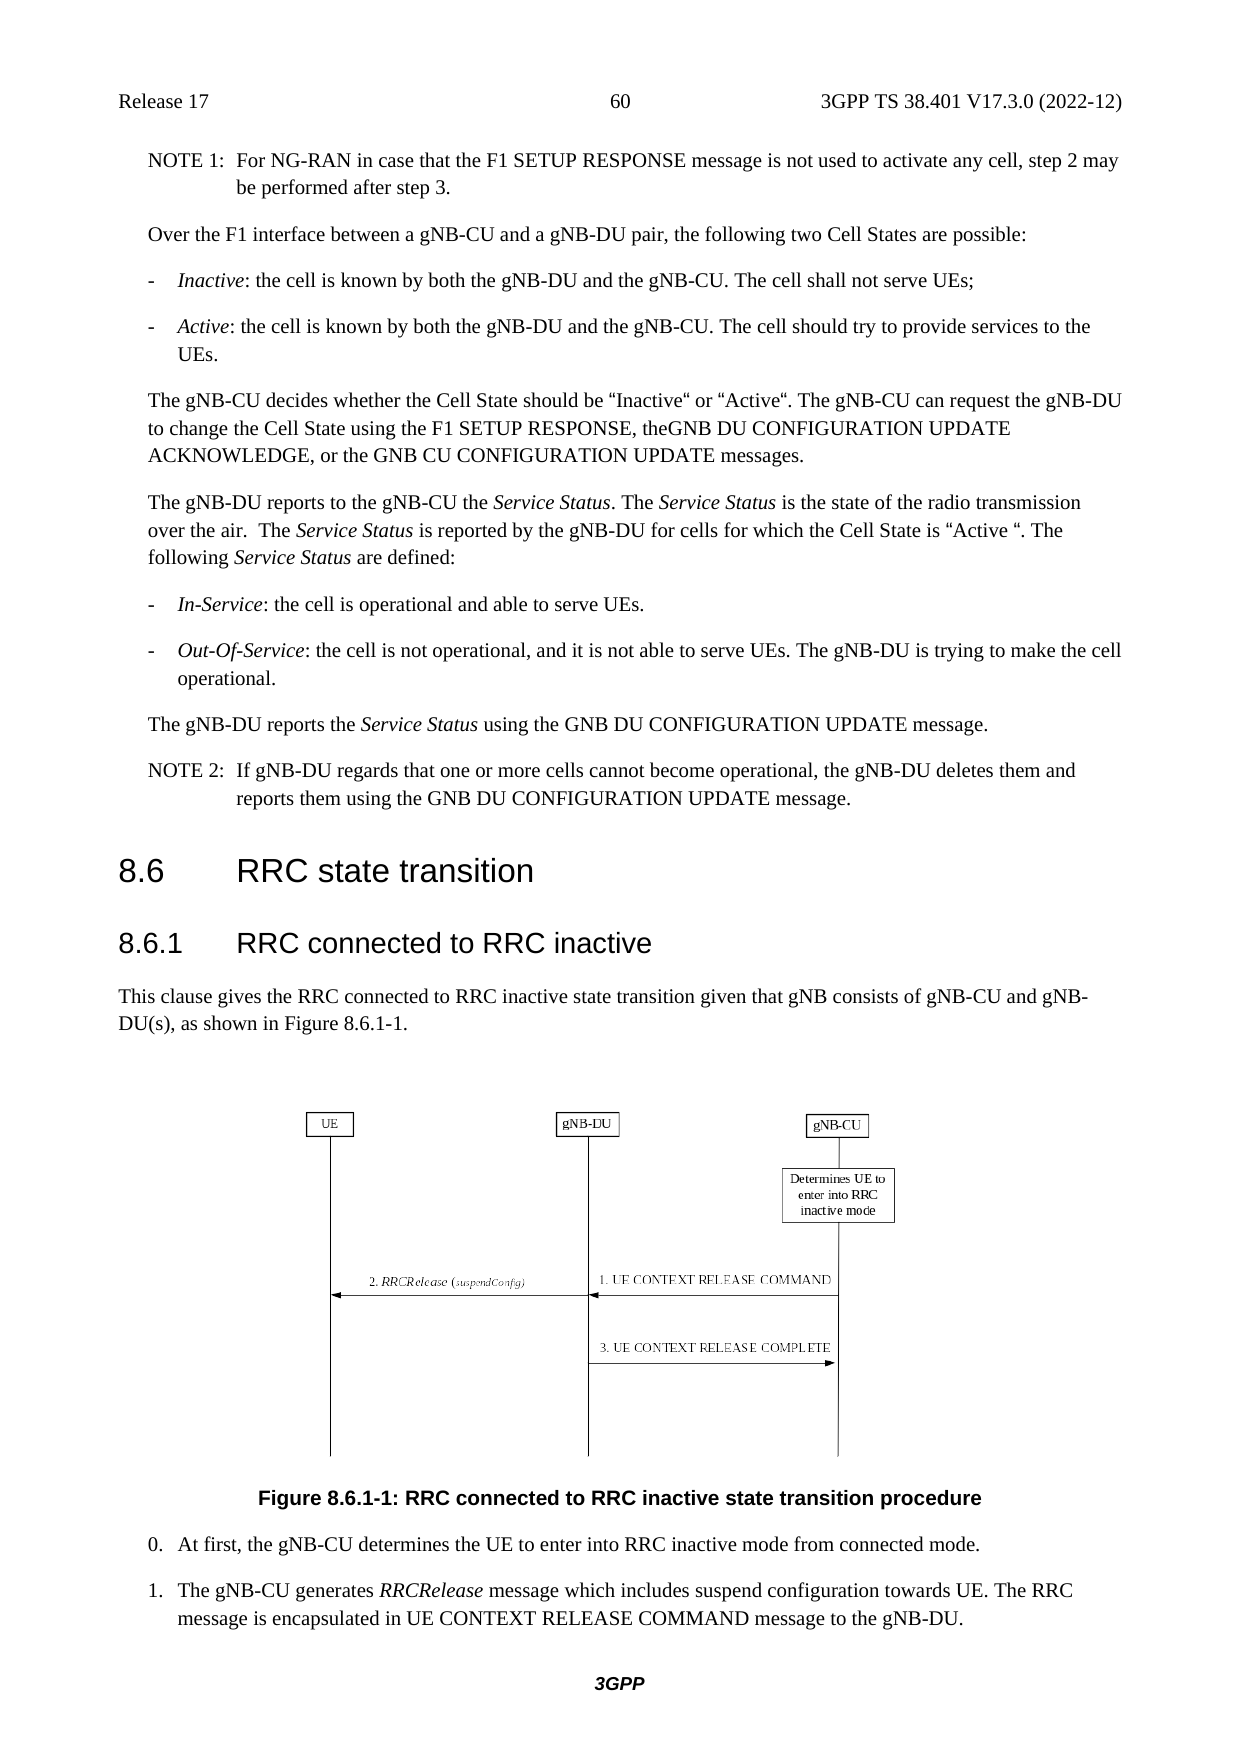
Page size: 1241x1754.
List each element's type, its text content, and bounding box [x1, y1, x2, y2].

text This clause gives the RRC connected to RRC inactive state transition given that gNB consists of gNB-CU and gNB-DU(s), as shown in Figure 8.6.1-1. [118, 983, 1122, 1035]
text The gNB-CU decides whether the Cell State should be “Inactive“ or “Active“. The gNB-CU can request the gNB-DU to change the Cell State using the F1 SETUP RESPONSE, theGNB DU CONFIGURATION UPDATE ACKNOWLEDGE, or the GNB CU CONFIGURATION UPDATE messages. [148, 388, 1122, 467]
text - Out-Of-Service: the cell is not operational, and it is not able to serve UEs. The gNB-DU is trying to make the cell operational. [148, 638, 1122, 689]
text 1. The gNB-CU generates RRCRelease message which includes suspend configuration towards UE. The RRC message is encapsulated in UE CONTEXT RELEASE COMMAND message to the gNB-DU. [148, 1578, 1122, 1630]
text Over the F1 interface between a gNB-CU and a gNB-DU pair, the following two Cell States are possible: [118, 221, 1122, 246]
text NOTE 2: If gNB-DU regards that one or more cells cannot become operational, the gNB-DU deletes them and reports them using the GNB DU CONFIGURATION UPDATE message. [148, 758, 1122, 810]
text The gNB-DU reports the Service Status using the GNB DU CONFIGURATION UPDATE message. [148, 712, 1122, 736]
text - Inactive: the cell is known by both the gNB-DU and the gNB-CU. The cell shall not serve UEs; [148, 268, 1122, 292]
text 0. At first, the gNB-CU determines the UE to enter into RRC inactive mode from connected mode. [148, 1532, 1122, 1556]
text Figure 8.6.1-1: RRC connected to RRC inactive state transition procedure [118, 1486, 1122, 1509]
text The gNB-DU reports to the gNB-CU the Service Status. The Service Status is the state of the radio transmission over the air. The Service Status is reported by the gNB-DU for cells for which the Cell State is “Active “. The following Service Status are defined: [148, 490, 1122, 569]
text - In-Service: the cell is operational and able to serve UEs. [148, 591, 1122, 616]
text - Active: the cell is known by both the gNB-DU and the gNB-CU. The cell should try to provide services to the UEs. [148, 314, 1122, 366]
subtitle 8.6.1 RRC connected to RRC inactive [118, 926, 1122, 960]
text NOTE 1: For NG-RAN in case that the F1 SETUP RESPONSE message is not used to activate any cell, step 2 may be performed after step 3. [148, 147, 1122, 199]
subtitle 8.6 RRC state transition [118, 851, 1122, 889]
